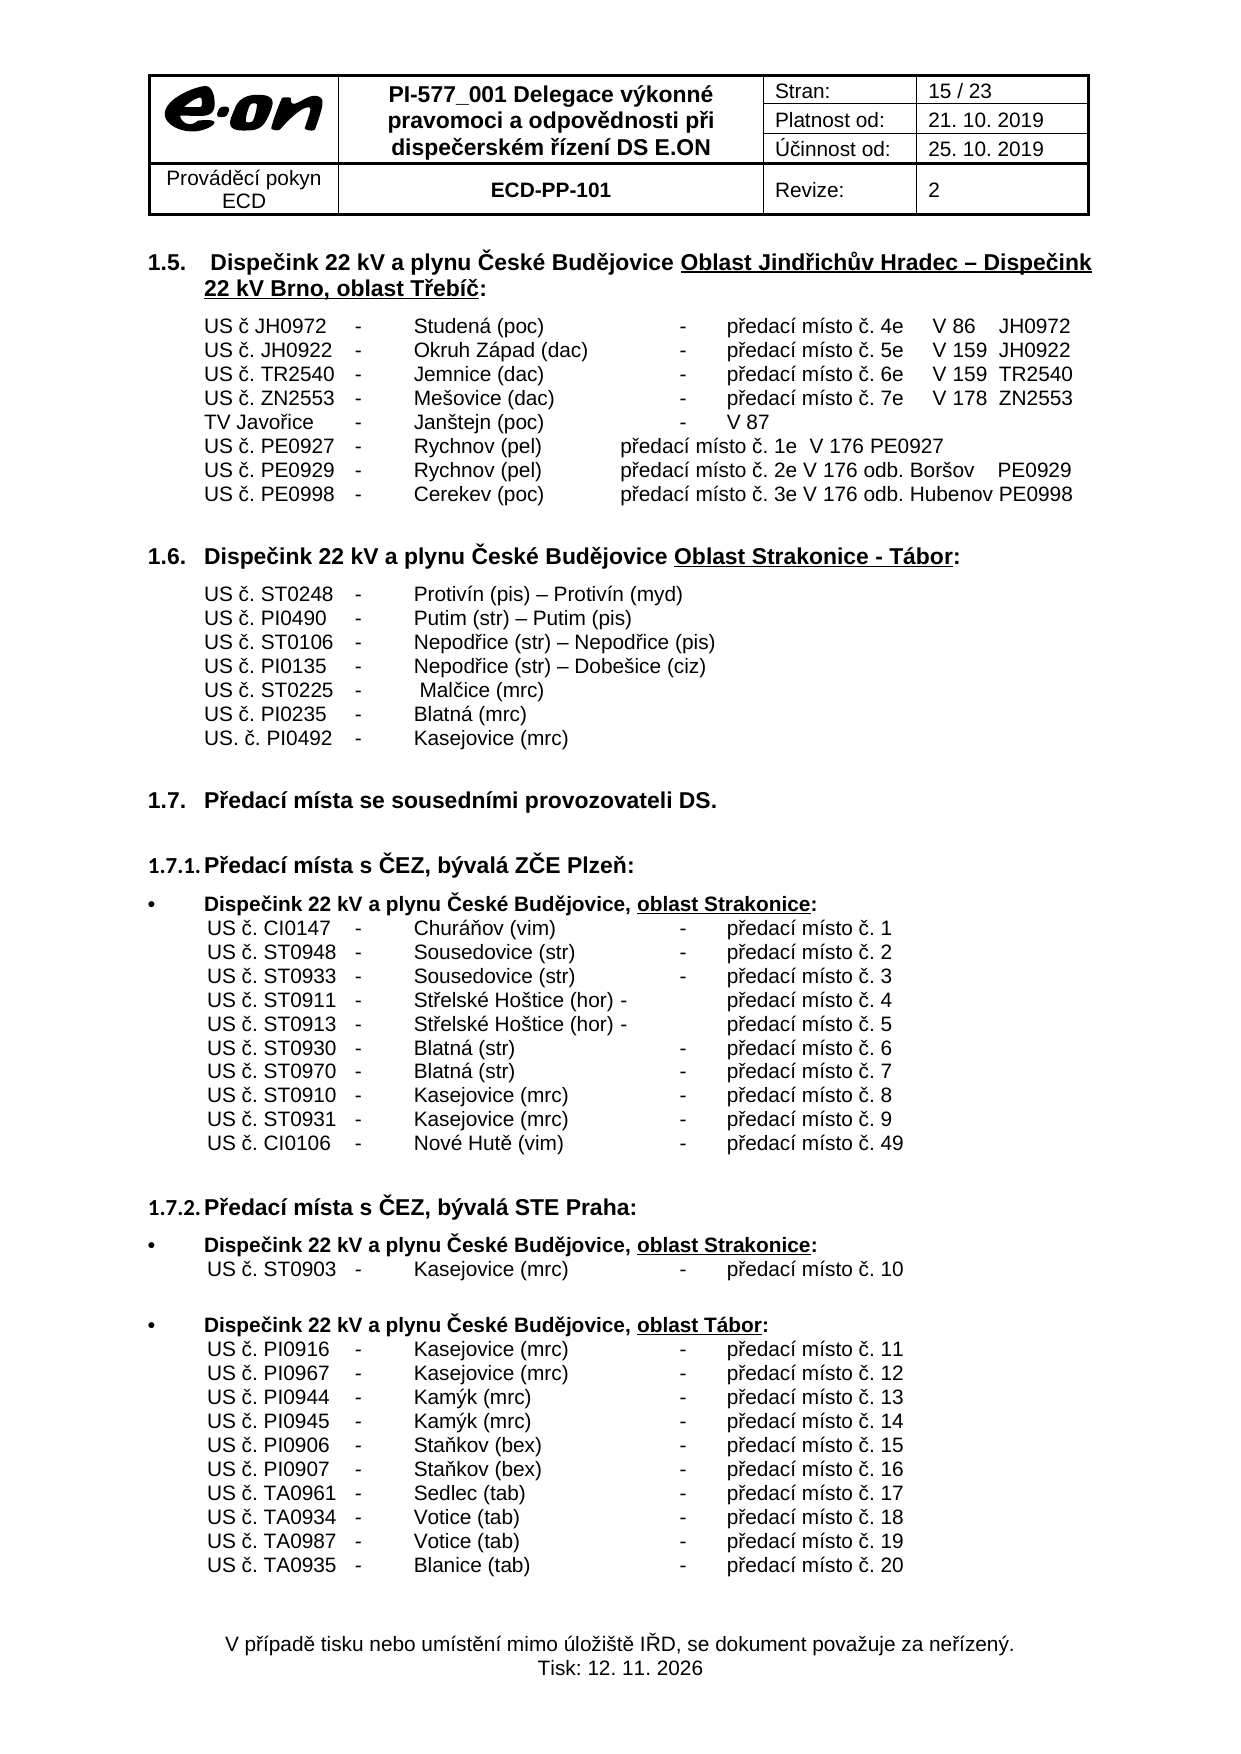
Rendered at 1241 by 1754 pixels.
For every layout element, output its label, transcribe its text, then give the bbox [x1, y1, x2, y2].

text US č. TA0987 - Votice (tab) - předací místo č. 19 [148, 1529, 1092, 1553]
list Dispečink 22 kV a plynu České Budějovice, oblast Tábor: [148, 1313, 1092, 1337]
list Předací místa se sousedními provozovateli DS. [148, 787, 1092, 813]
list Dispečink 22 kV a plynu České Budějovice, oblast Strakonice: [148, 892, 1092, 916]
text US č. PI0907 - Staňkov (bex) - předací místo č. 16 [148, 1457, 1092, 1481]
text US č. ZN2553 - Mešovice (dac) - předací místo č. 7e V 178 ZN2553 [204, 386, 1092, 410]
text US. č. PI0492 - Kasejovice (mrc) [204, 726, 1092, 750]
list Dispečink 22 kV a plynu České Budějovice Oblast Strakonice - Tábor: [148, 543, 1092, 569]
text US č. TA0935 - Blanice (tab) - předací místo č. 20 [148, 1553, 1092, 1577]
text US č. PI0906 - Staňkov (bex) - předací místo č. 15 [148, 1433, 1092, 1457]
text US č. ST0948 - Sousedovice (str) - předací místo č. 2 [148, 939, 1092, 963]
text US č. CI0147 - Churáňov (vim) - předací místo č. 1 [148, 916, 1092, 939]
text US č. PI0916 - Kasejovice (mrc) - předací místo č. 11 [148, 1337, 1092, 1361]
text US č. PI0235 - Blatná (mrc) [204, 702, 1092, 726]
text US č. PI0967 - Kasejovice (mrc) - předací místo č. 12 [148, 1361, 1092, 1385]
text US č. ST0970 - Blatná (str) - předací místo č. 7 [148, 1059, 1092, 1083]
text US č. ST0930 - Blatná (str) - předací místo č. 6 [148, 1035, 1092, 1059]
text US č. PE0927 - Rychnov (pel) předací místo č. 1e V 176 PE0927 [204, 434, 1092, 458]
list Dispečink 22 kV a plynu České Budějovice, oblast Strakonice: [148, 1233, 1092, 1257]
text US č. ST0248 - Protivín (pis) – Protivín (myd) [204, 582, 1092, 606]
text US č. PI0944 - Kamýk (mrc) - předací místo č. 13 [148, 1385, 1092, 1409]
text US č. ST0910 - Kasejovice (mrc) - předací místo č. 8 [148, 1083, 1092, 1107]
text US č. ST0225 - Malčice (mrc) [204, 678, 1092, 702]
text US č JH0972 - Studená (poc) - předací místo č. 4e V 86 JH0972 [204, 314, 1092, 338]
text US č. ST0913 - Střelské Hoštice (hor) - předací místo č. 5 [148, 1011, 1092, 1035]
text US č. PE0929 - Rychnov (pel) předací místo č. 2e V 176 odb. Boršov PE0929 [204, 458, 1092, 482]
list Předací místa s ČEZ, bývalá STE Praha: [148, 1193, 1092, 1221]
text US č. ST0911 - Střelské Hoštice (hor) - předací místo č. 4 [148, 987, 1092, 1011]
text US č. PI0945 - Kamýk (mrc) - předací místo č. 14 [148, 1409, 1092, 1433]
text US č. ST0933 - Sousedovice (str) - předací místo č. 3 [148, 963, 1092, 987]
text US č. TR2540 - Jemnice (dac) - předací místo č. 6e V 159 TR2540 [204, 362, 1092, 386]
text US č. PI0490 - Putim (str) – Putim (pis) [204, 606, 1092, 630]
text TV Javořice - Janštejn (poc) - V 87 [204, 410, 1092, 434]
list Dispečink 22 kV a plynu České Budějovice Oblast Jindřichův Hradec – Dispečink 22 kV Brno, oblast Třebíč: [148, 249, 1092, 301]
text US č. TA0934 - Votice (tab) - předací místo č. 18 [148, 1505, 1092, 1529]
text US č. TA0961 - Sedlec (tab) - předací místo č. 17 [148, 1481, 1092, 1505]
text US č. JH0922 - Okruh Západ (dac) - předací místo č. 5e V 159 JH0922 [204, 338, 1092, 362]
list Předací místa s ČEZ, bývalá ZČE Plzeň: [148, 851, 1092, 879]
text US č. ST0106 - Nepodřice (str) – Nepodřice (pis) [204, 630, 1092, 654]
text US č. CI0106 - Nové Hutě (vim) - předací místo č. 49 [148, 1131, 1092, 1155]
text US č. PI0135 - Nepodřice (str) – Dobešice (ciz) [204, 654, 1092, 678]
text US č. ST0903 - Kasejovice (mrc) - předací místo č. 10 [148, 1257, 1092, 1281]
text US č. PE0998 - Cerekev (poc) předací místo č. 3e V 176 odb. Hubenov PE0998 [204, 482, 1092, 506]
text US č. ST0931 - Kasejovice (mrc) - předací místo č. 9 [148, 1107, 1092, 1131]
